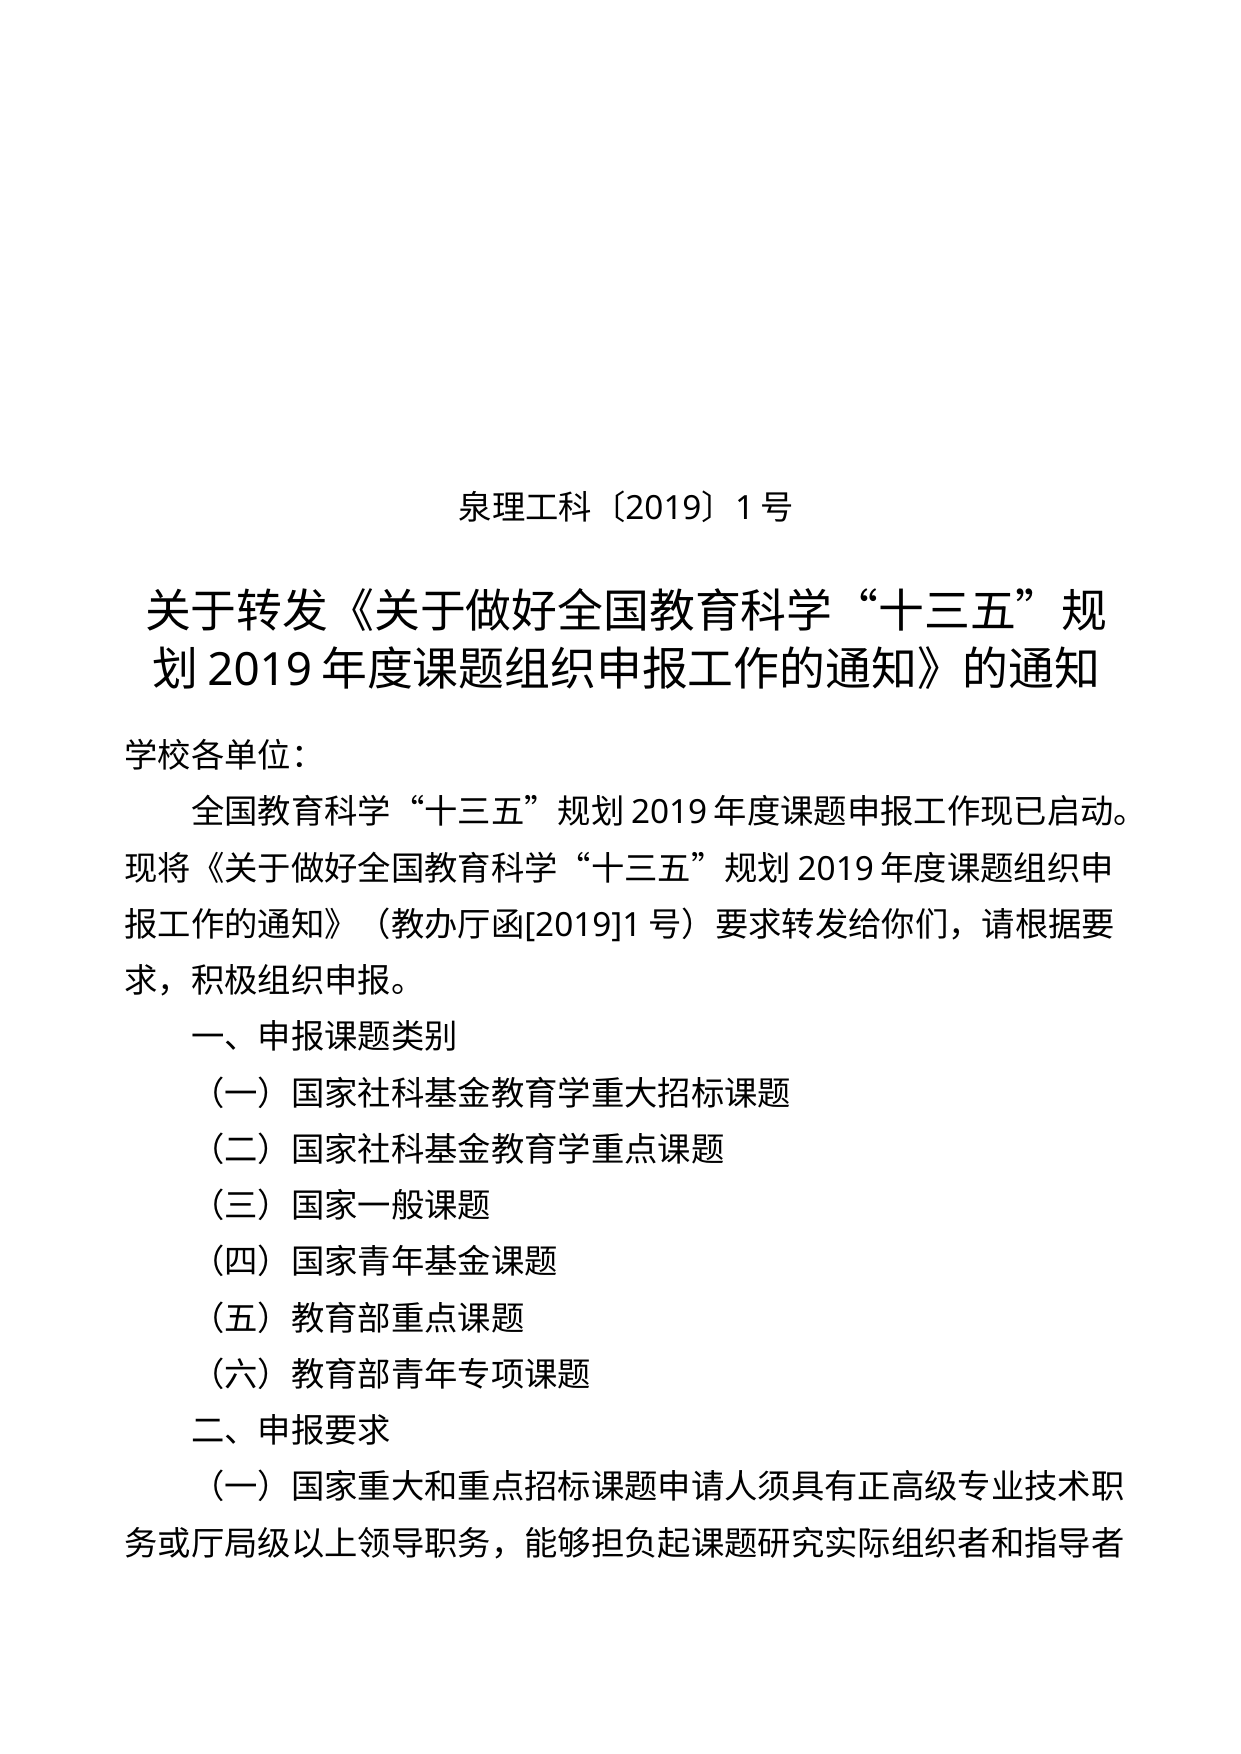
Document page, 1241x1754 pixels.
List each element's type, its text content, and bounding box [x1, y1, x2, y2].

text 学校各单位： [124, 722, 1128, 779]
text （四）国家青年基金课题 [124, 1229, 1128, 1285]
text 泉理工科〔2019〕1号 [124, 472, 1128, 531]
text 二、申报要求 [124, 1397, 1128, 1454]
text （五）教育部重点课题 [124, 1285, 1128, 1341]
text （二）国家社科基金教育学重点课题 [124, 1116, 1128, 1172]
text （三）国家一般课题 [124, 1172, 1128, 1229]
text 一、申报课题类别 [124, 1004, 1128, 1060]
text （一）国家社科基金教育学重大招标课题 [124, 1060, 1128, 1116]
text （六）教育部青年专项课题 [124, 1341, 1128, 1397]
text 关于转发《关于做好全国教育科学“十三五”规划2019年度课题组织申报工作的通知》的通知 [124, 581, 1128, 697]
text 全国教育科学“十三五”规划2019年度课题申报工作现已启动。现将《关于做好全国教育科学“十三五”规划2019年度课题组织申报工作的通知》（教办厅函[2019]1号）要求转发给你们，请根据要求，积极组织申报。 [124, 779, 1128, 1004]
text （一）国家重大和重点招标课题申请人须具有正高级专业技术职务或厅局级以上领导职务，能够担负起课题研究实际组织者和指导者 [124, 1454, 1128, 1566]
